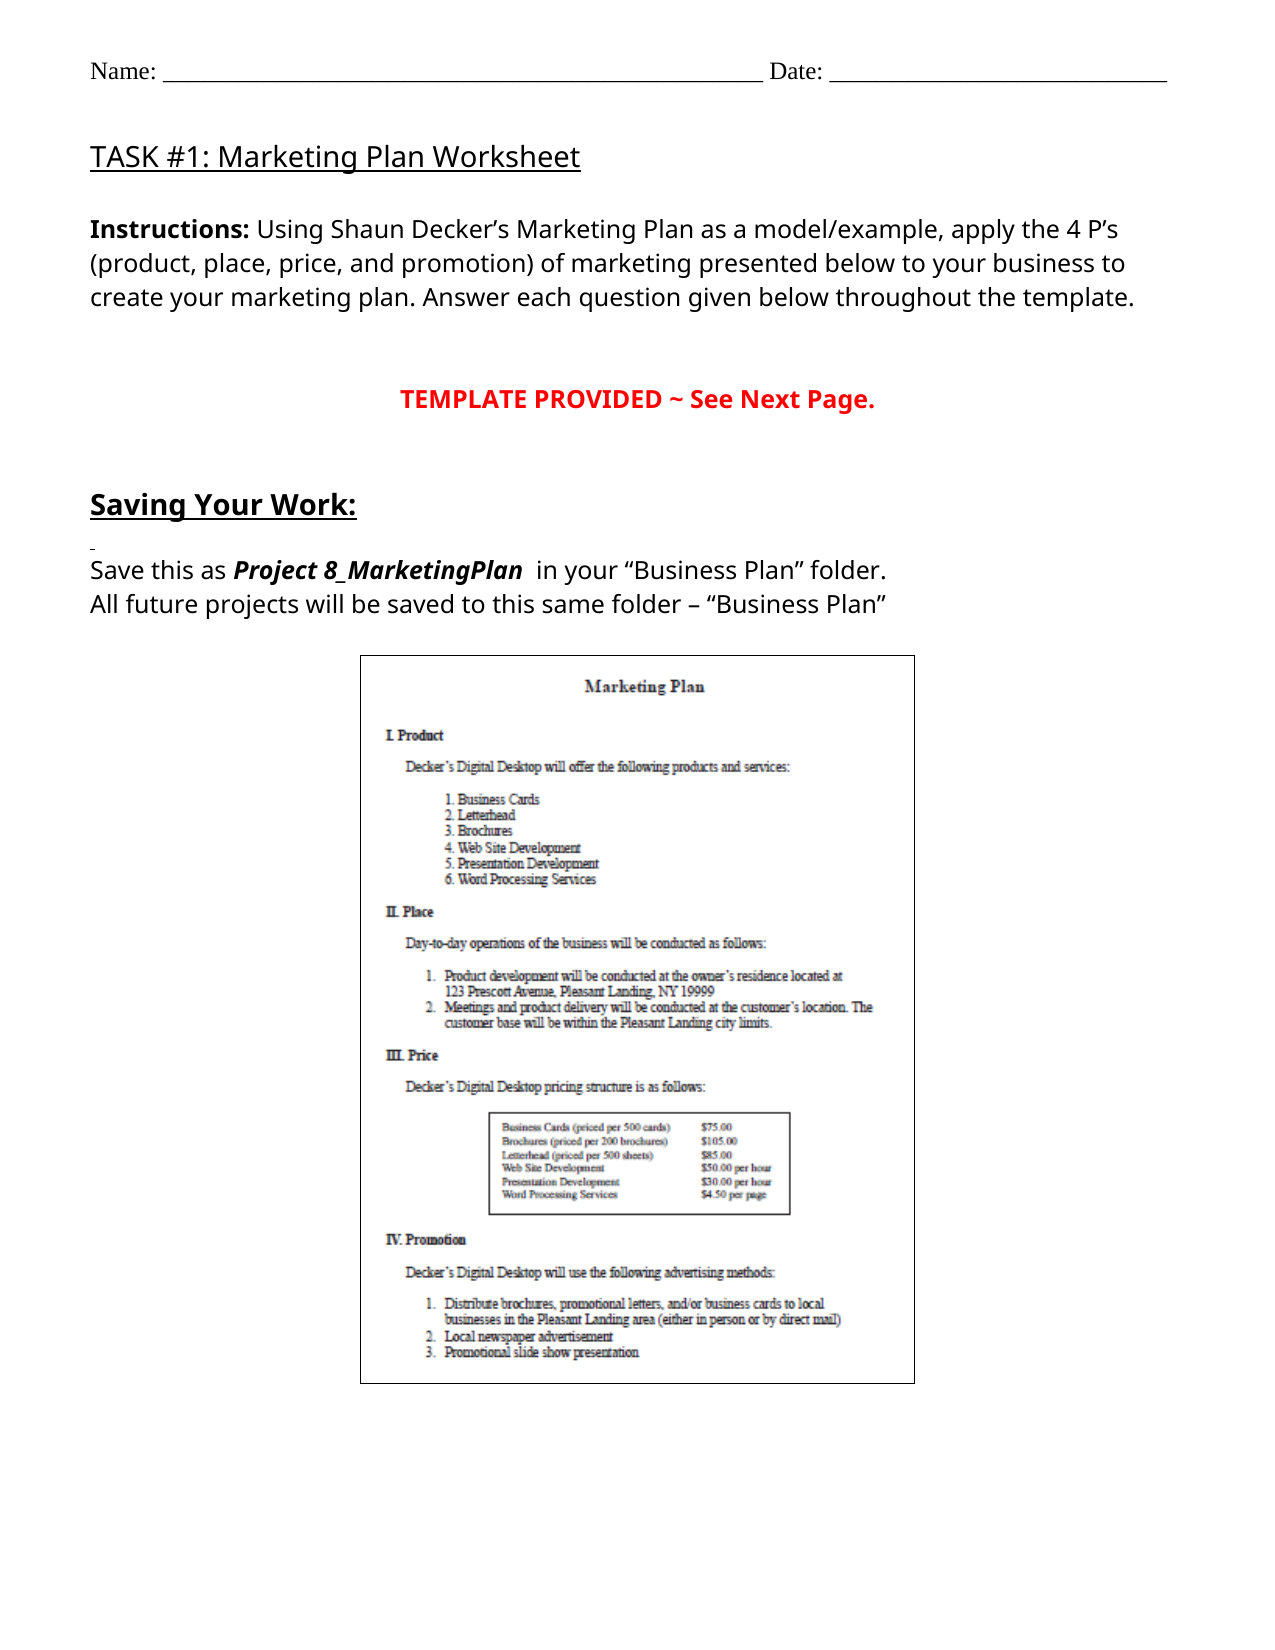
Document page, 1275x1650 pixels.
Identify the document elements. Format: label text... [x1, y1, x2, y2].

text Instructions: Using Shaun Decker’s Marketing Plan as a model/example, apply the 4 P’s (product, place, price, and promotion) of marketing presented below to your business to create your marketing plan. Answer each question given below throughout the template. [90, 211, 1185, 314]
text All future projects will be saved to this same folder – “Business Plan” [90, 587, 1185, 621]
picture [361, 656, 914, 1383]
text TEMPLATE PROVIDED ~ See Next Page. [90, 382, 1185, 416]
subtitle TASK #1: Marketing Plan Worksheet [90, 137, 1185, 176]
text Save this as Project 8_MarketingPlan in your “Business Plan” folder. [90, 553, 1185, 587]
text Saving Your Work: [90, 484, 1185, 524]
